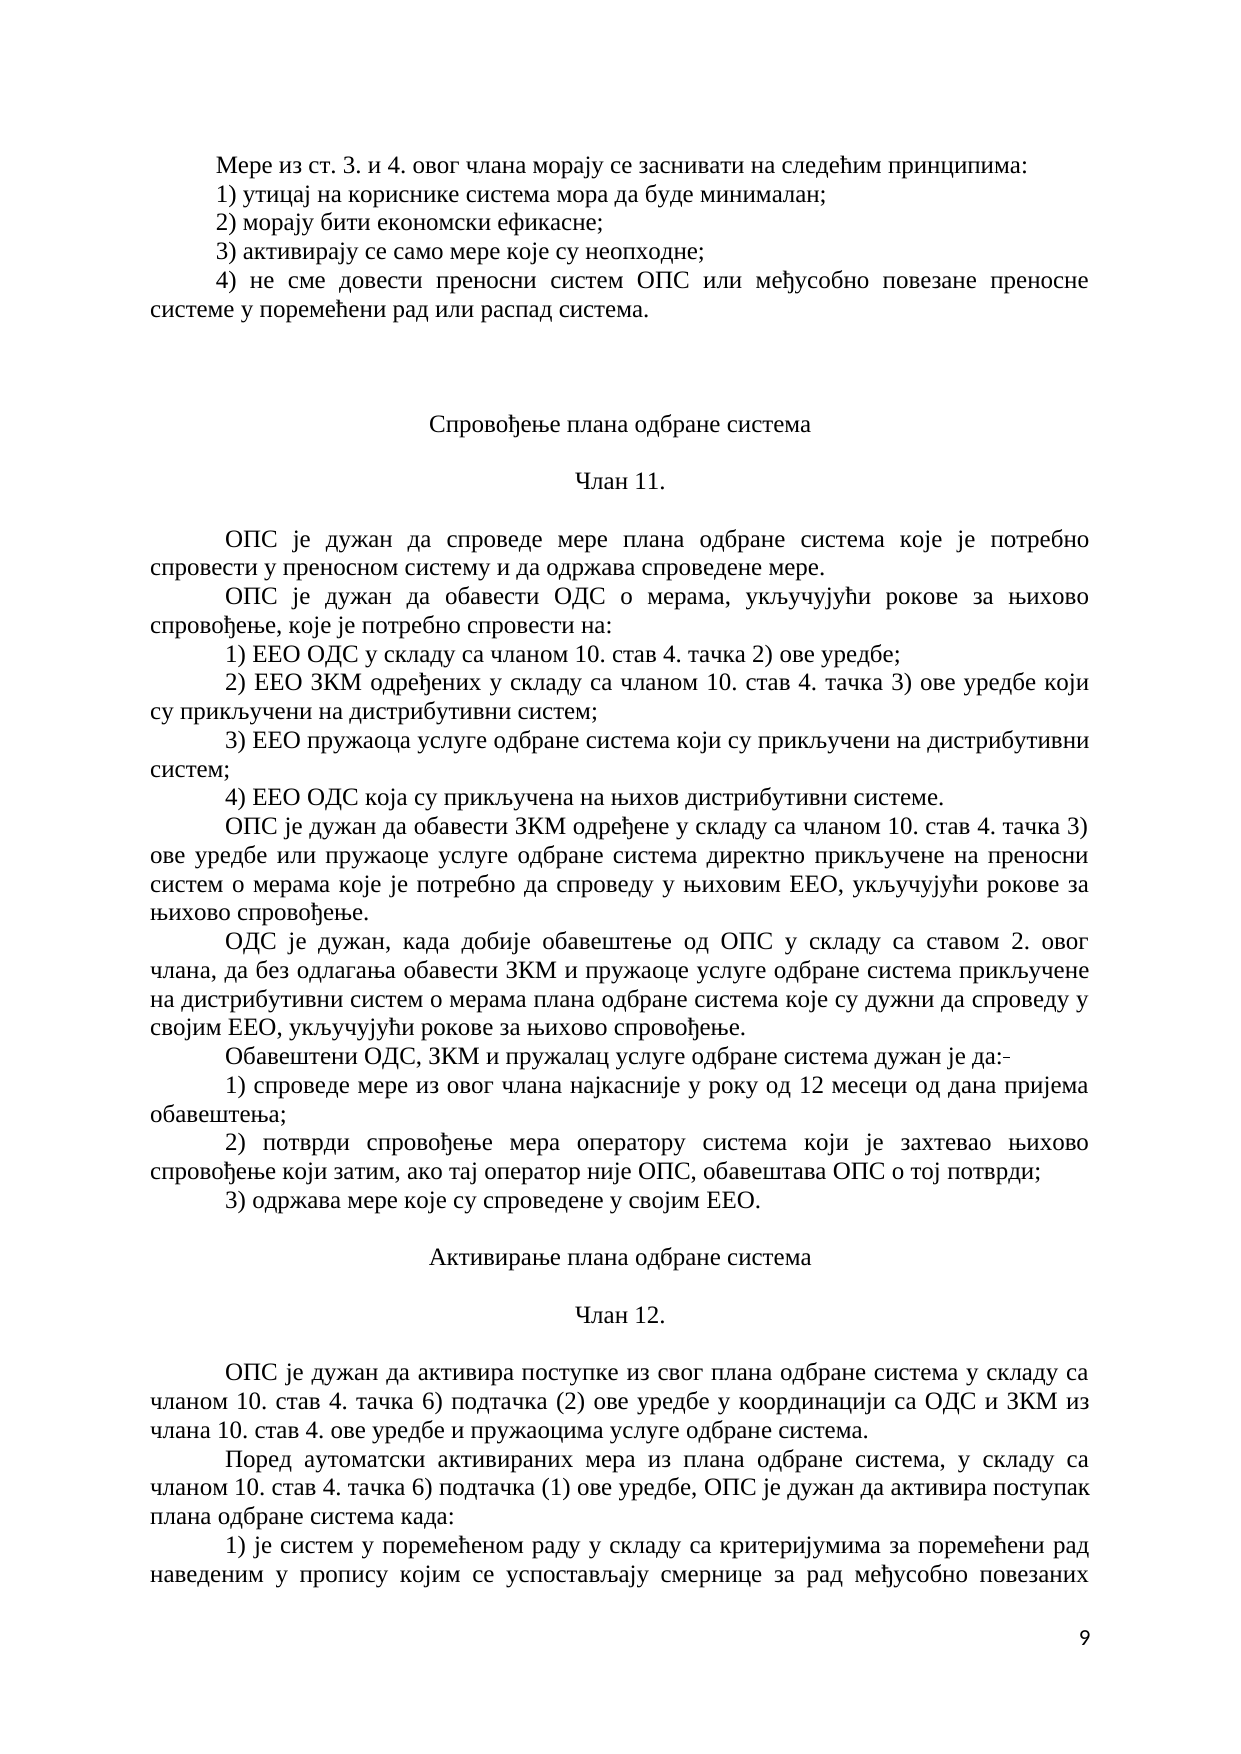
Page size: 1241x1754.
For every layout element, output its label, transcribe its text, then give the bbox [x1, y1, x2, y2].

text Мере из ст. 3. и 4. овог члана морају се заснивати на следећим принципима: [150, 150, 1090, 179]
text 3) ЕЕО пружаоца услуге одбране система који су прикључени на дистрибутивни систем; [150, 725, 1090, 782]
text Члан 12. [150, 1300, 1090, 1329]
text ОПС је дужан да активира поступке из свог плана одбране система у складу са чланом 10. став 4. тачка 6) подтачка (2) ове уредбе у координацији са ОДС и ЗКМ из члана 10. став 4. ове уредбе и пружаоцима услуге одбране система. [150, 1357, 1090, 1444]
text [150, 1530, 1090, 1587]
text 3) одржава мере које су спроведене у својим ЕЕО. [150, 1185, 1090, 1214]
text Обавештени ОДС, ЗКМ и пружалац услуге одбране система дужан је да: [150, 1041, 1090, 1070]
text 4) не сме довести преносни систем ОПС или међусобно повезане преносне системе у поремећени рад или распад система. [150, 265, 1090, 322]
text ОПС је дужан да обавести ЗКМ одређене у складу са чланом 10. став 4. тачка 3) ове уредбе или пружаоце услуге одбране система директно прикључене на преносни систем о мерама које је потребно да спроведу у њиховим ЕЕО, укључујући рокове за њихово спровођење. [150, 811, 1090, 926]
text Спровођење плана одбране система [150, 409, 1090, 437]
text 2) морају бити економски ефикасне; [150, 207, 1090, 236]
text Активирање плана одбране система [150, 1242, 1090, 1271]
text ОПС је дужан да спроведе мере плана одбране система које је потребно спровести у преносном систему и да одржава спроведене мере. [150, 524, 1090, 581]
text ОДС је дужан, када добије обавештење од ОПС у складу са ставом 2. овог члана, да без одлагања обавести ЗКМ и пружаоце услуге одбране система прикључене на дистрибутивни систем о мерама плана одбране система које су дужни да спроведу у својим ЕЕО, укључујући рокове за њихово спровођење. [150, 926, 1090, 1041]
text Поред аутоматски активираних мера из плана одбране система, у складу са чланом 10. став 4. тачка 6) подтачка (1) ове уредбе, ОПС је дужан да активира поступак плана одбране система када: [150, 1444, 1090, 1530]
text 2) ЕЕО ЗКМ одређених у складу са чланом 10. став 4. тачка 3) ове уредбе који су прикључени на дистрибутивни систем; [150, 667, 1090, 725]
text 4) ЕЕО ОДС која су прикључена на њихов дистрибутивни системе. [150, 782, 1090, 811]
text 1) утицај на кориснике система мора да буде минималан; [150, 179, 1090, 207]
text ОПС је дужан да обавести ОДС о мерама, укључујући рокове за њихово спровођење, које је потребно спровести на: [150, 581, 1090, 639]
text 3) активирају се само мере које су неопходне; [150, 236, 1090, 265]
text 2) потврди спровођење мера оператору система који је захтевао њихово спровођење који затим, ако тај оператор није ОПС, обавештава ОПС о тој потврди; [150, 1127, 1090, 1185]
text Члан 11. [150, 466, 1090, 495]
text 1) ЕЕО ОДС у складу са чланом 10. став 4. тачка 2) ове уредбе; [150, 639, 1090, 667]
text 1) спроведе мере из овог члана најкасније у року од 12 месеци од дана пријема обавештења; [150, 1070, 1090, 1127]
